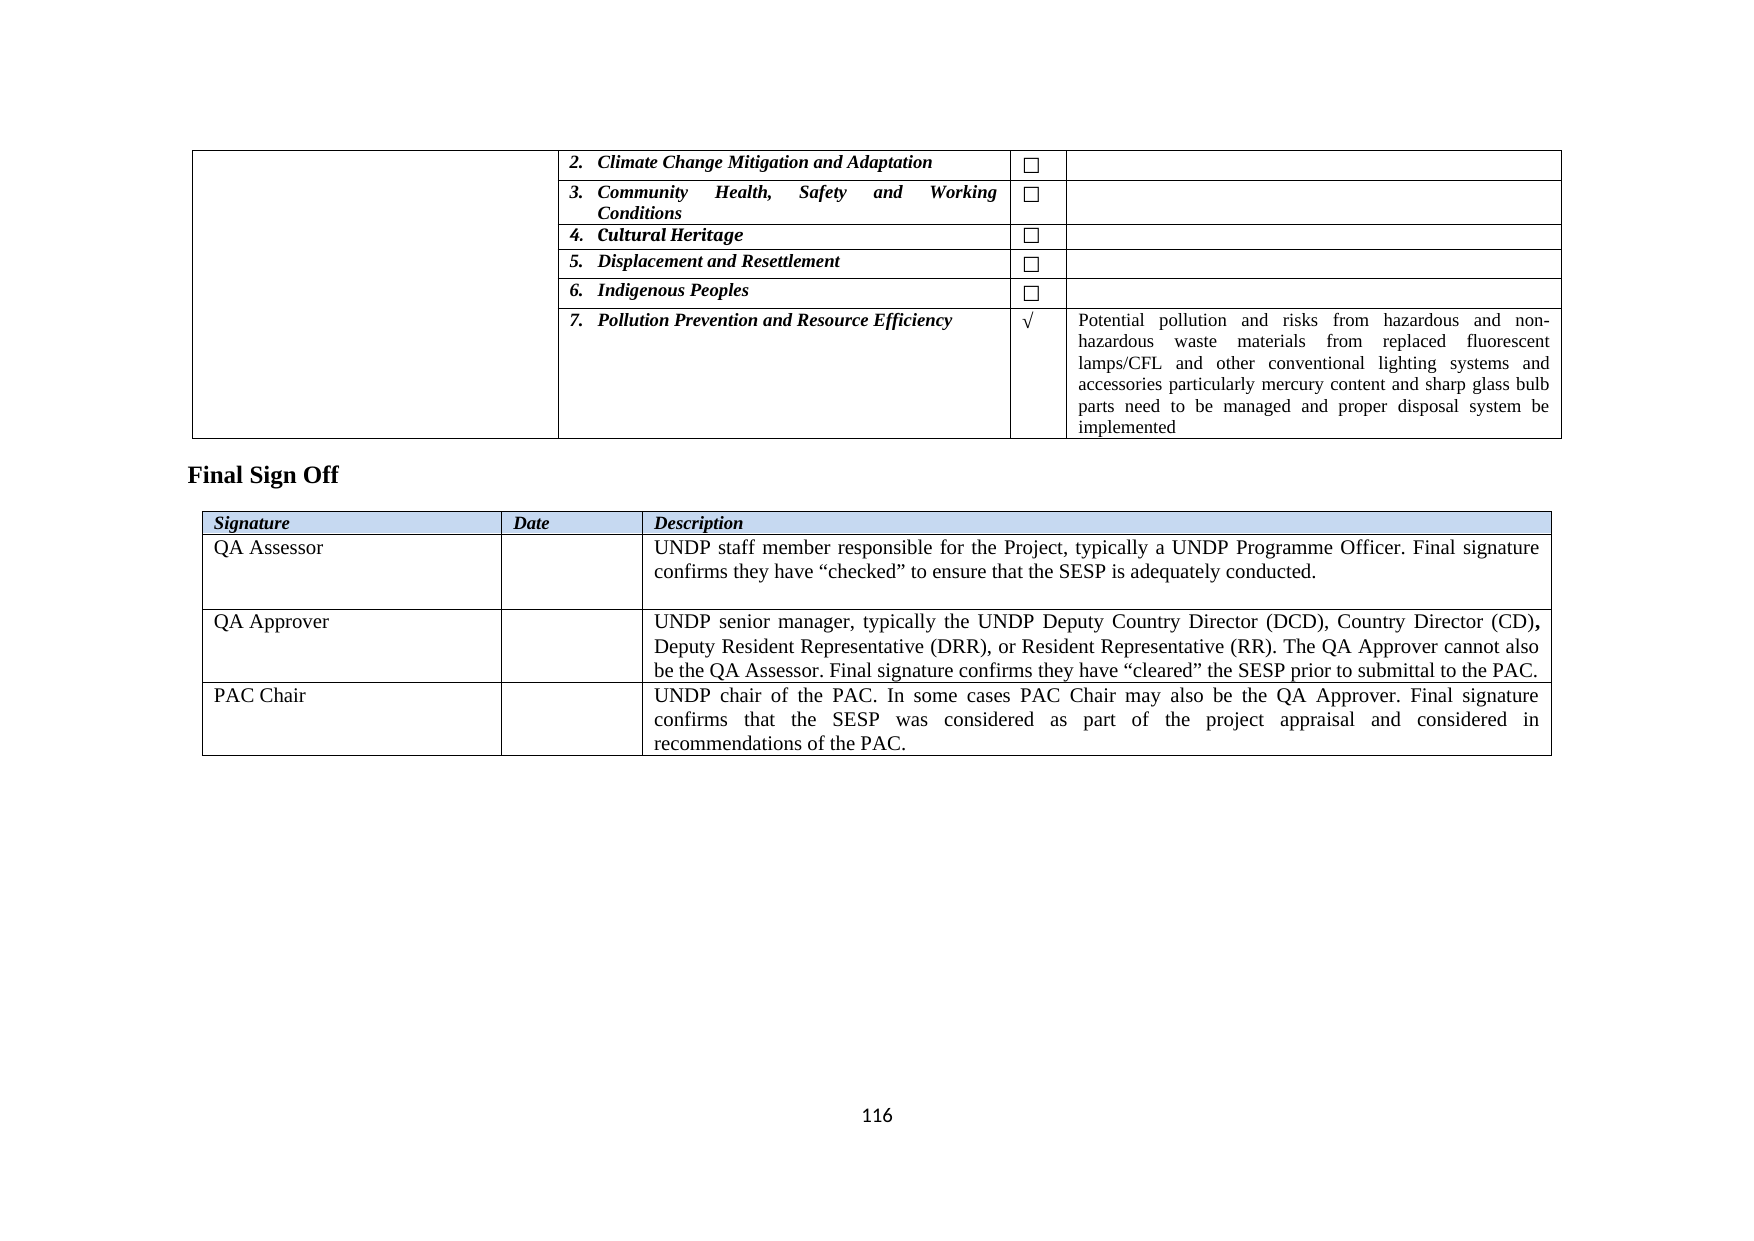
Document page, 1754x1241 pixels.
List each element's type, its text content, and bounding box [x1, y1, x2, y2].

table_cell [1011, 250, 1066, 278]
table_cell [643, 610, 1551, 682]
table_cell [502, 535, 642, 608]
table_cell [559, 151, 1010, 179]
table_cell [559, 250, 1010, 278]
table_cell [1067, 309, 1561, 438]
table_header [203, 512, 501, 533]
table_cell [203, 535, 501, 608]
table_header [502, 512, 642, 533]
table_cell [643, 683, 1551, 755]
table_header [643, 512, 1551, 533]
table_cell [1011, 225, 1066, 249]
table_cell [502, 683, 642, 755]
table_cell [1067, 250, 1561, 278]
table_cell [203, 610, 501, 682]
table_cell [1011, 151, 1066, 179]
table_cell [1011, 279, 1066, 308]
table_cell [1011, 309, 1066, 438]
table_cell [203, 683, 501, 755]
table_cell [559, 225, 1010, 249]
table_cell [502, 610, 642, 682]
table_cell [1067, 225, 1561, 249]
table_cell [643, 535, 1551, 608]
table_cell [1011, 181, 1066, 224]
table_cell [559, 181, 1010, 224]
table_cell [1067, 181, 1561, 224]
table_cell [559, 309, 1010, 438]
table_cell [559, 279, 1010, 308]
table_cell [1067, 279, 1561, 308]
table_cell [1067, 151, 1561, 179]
text Final Sign Off [187, 461, 1604, 489]
